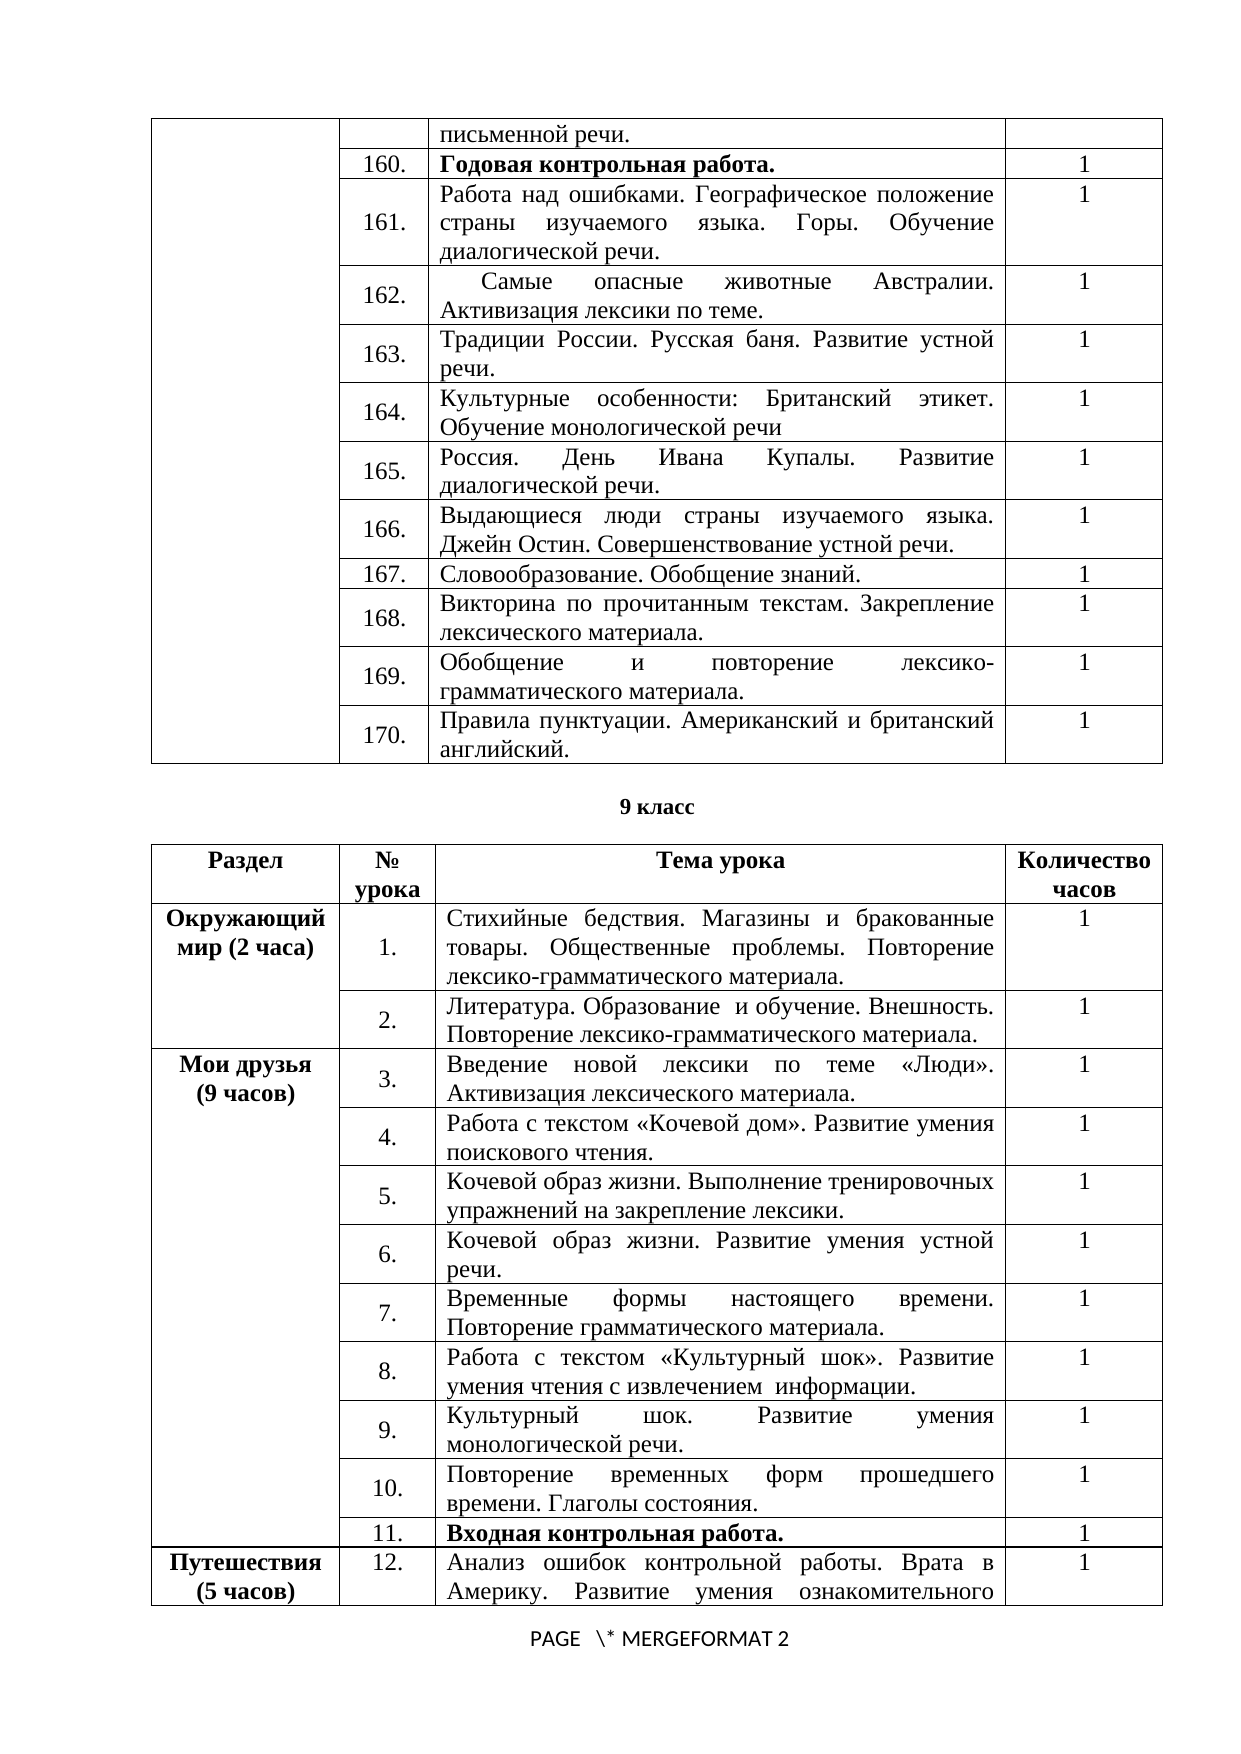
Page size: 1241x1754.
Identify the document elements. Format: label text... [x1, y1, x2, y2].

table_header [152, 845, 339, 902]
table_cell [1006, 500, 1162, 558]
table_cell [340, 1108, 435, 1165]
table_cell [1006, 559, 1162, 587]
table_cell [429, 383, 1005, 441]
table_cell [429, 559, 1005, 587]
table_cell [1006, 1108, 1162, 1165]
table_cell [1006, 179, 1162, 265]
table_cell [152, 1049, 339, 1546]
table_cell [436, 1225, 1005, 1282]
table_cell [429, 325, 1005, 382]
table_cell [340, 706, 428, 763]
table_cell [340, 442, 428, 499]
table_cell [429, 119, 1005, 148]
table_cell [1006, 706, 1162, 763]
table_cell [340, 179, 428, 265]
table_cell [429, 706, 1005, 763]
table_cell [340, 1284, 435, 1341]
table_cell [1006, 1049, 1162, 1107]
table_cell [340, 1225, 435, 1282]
text 9 класс [162, 793, 1152, 819]
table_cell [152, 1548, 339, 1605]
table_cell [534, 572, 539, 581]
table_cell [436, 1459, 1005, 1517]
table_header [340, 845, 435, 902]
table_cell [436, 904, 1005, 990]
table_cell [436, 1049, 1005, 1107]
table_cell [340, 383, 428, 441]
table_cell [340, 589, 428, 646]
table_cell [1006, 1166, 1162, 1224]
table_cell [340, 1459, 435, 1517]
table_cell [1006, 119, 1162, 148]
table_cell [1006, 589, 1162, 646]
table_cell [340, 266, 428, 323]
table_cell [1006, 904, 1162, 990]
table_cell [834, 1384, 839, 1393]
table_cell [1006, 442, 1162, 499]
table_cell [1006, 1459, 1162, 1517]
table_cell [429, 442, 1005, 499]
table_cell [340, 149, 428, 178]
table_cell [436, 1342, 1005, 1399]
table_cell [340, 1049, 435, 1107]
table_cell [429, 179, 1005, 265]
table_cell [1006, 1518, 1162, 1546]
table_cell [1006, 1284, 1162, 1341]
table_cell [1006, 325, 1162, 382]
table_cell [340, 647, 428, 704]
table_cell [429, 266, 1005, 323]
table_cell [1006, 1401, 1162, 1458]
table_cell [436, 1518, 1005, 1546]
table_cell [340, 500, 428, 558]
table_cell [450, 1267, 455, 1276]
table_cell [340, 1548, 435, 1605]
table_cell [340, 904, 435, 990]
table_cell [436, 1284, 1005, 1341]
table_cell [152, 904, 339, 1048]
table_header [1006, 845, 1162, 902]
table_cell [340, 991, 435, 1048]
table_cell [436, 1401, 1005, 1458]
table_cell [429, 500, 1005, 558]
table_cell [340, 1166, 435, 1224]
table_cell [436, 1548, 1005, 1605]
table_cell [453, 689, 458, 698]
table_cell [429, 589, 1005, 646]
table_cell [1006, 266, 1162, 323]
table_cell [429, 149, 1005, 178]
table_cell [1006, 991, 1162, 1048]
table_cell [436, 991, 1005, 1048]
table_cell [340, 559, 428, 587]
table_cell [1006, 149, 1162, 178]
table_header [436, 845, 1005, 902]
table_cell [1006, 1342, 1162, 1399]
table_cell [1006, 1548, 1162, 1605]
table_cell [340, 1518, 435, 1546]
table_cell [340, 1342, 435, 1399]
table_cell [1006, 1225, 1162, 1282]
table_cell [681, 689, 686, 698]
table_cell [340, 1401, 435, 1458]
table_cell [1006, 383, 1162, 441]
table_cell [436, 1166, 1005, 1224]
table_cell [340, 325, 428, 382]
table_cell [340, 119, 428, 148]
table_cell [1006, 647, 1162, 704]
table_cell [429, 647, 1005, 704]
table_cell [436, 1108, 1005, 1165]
